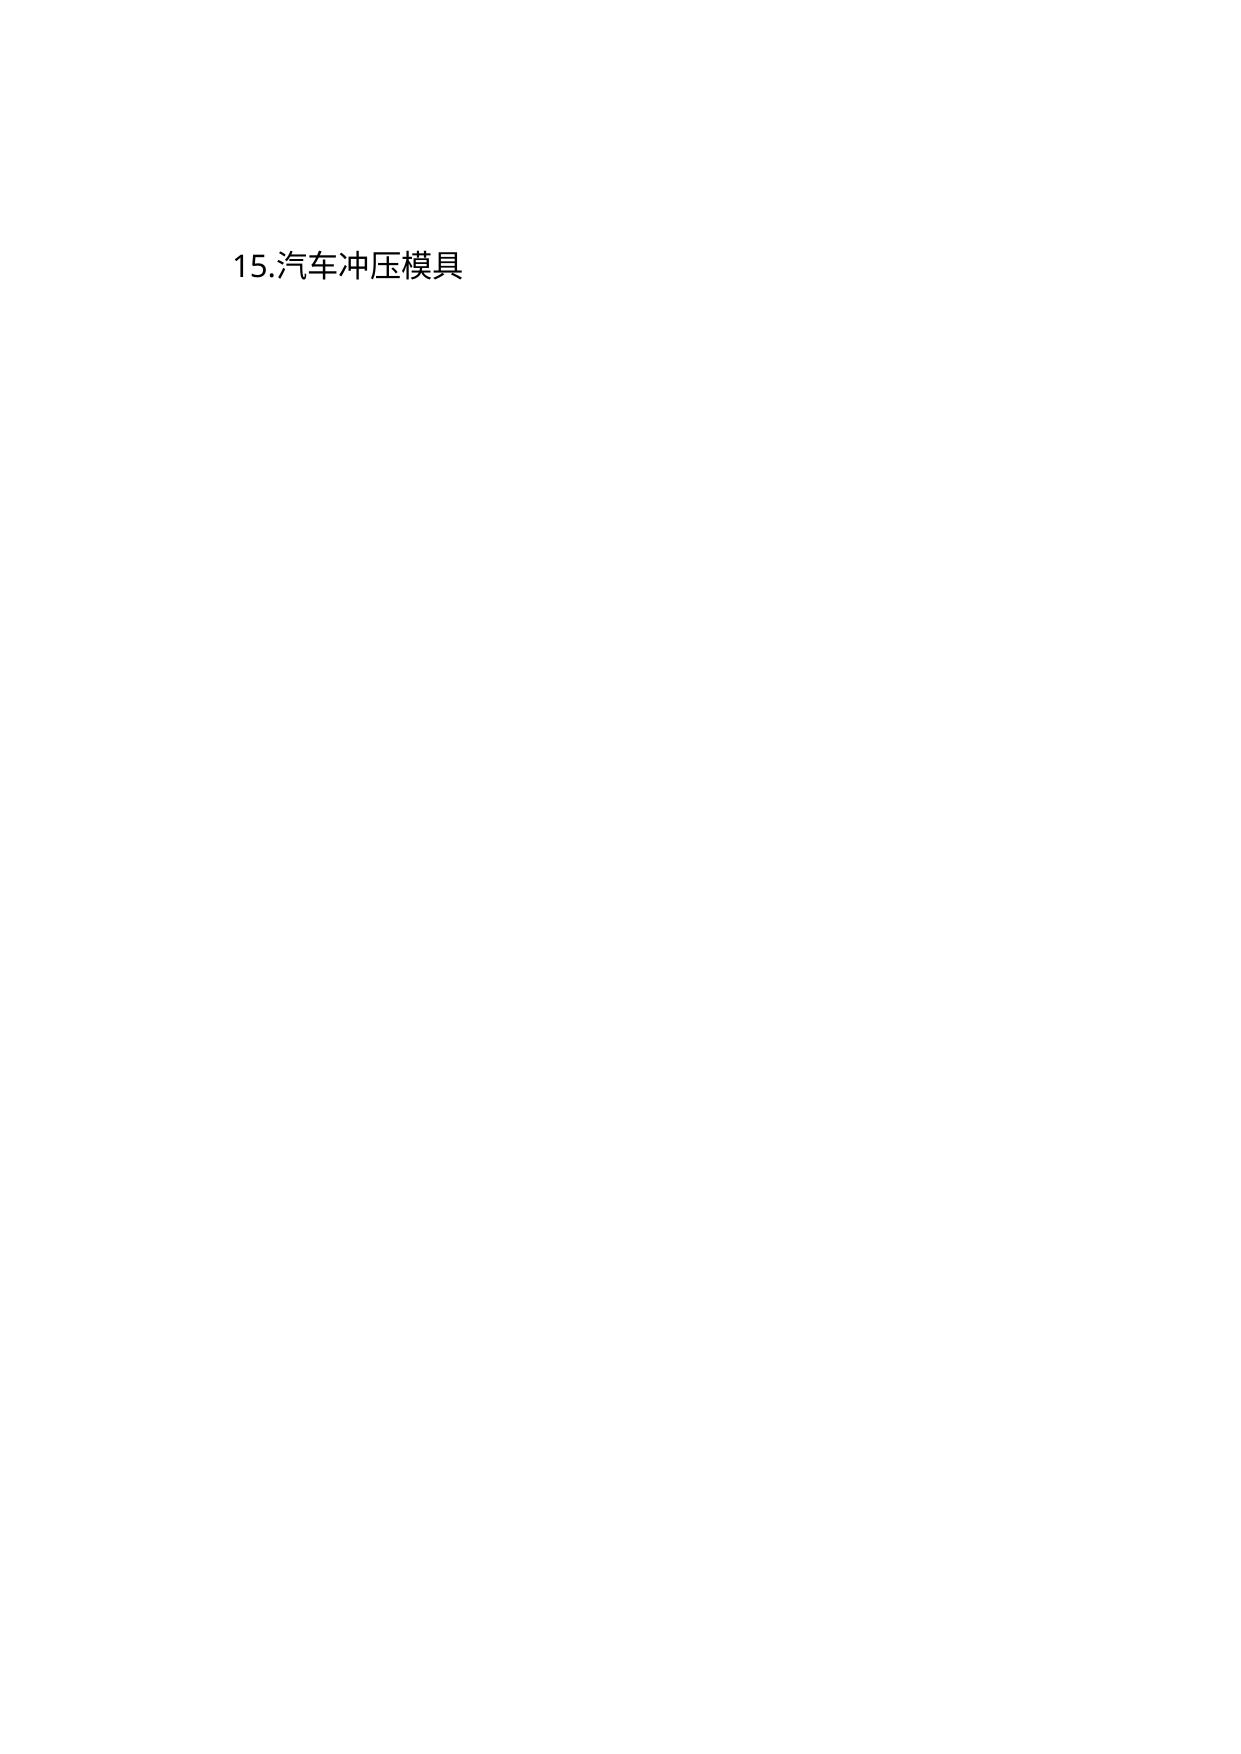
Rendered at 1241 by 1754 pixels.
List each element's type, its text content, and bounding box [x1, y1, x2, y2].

list 汽车冲压模具 [165, 230, 1075, 298]
